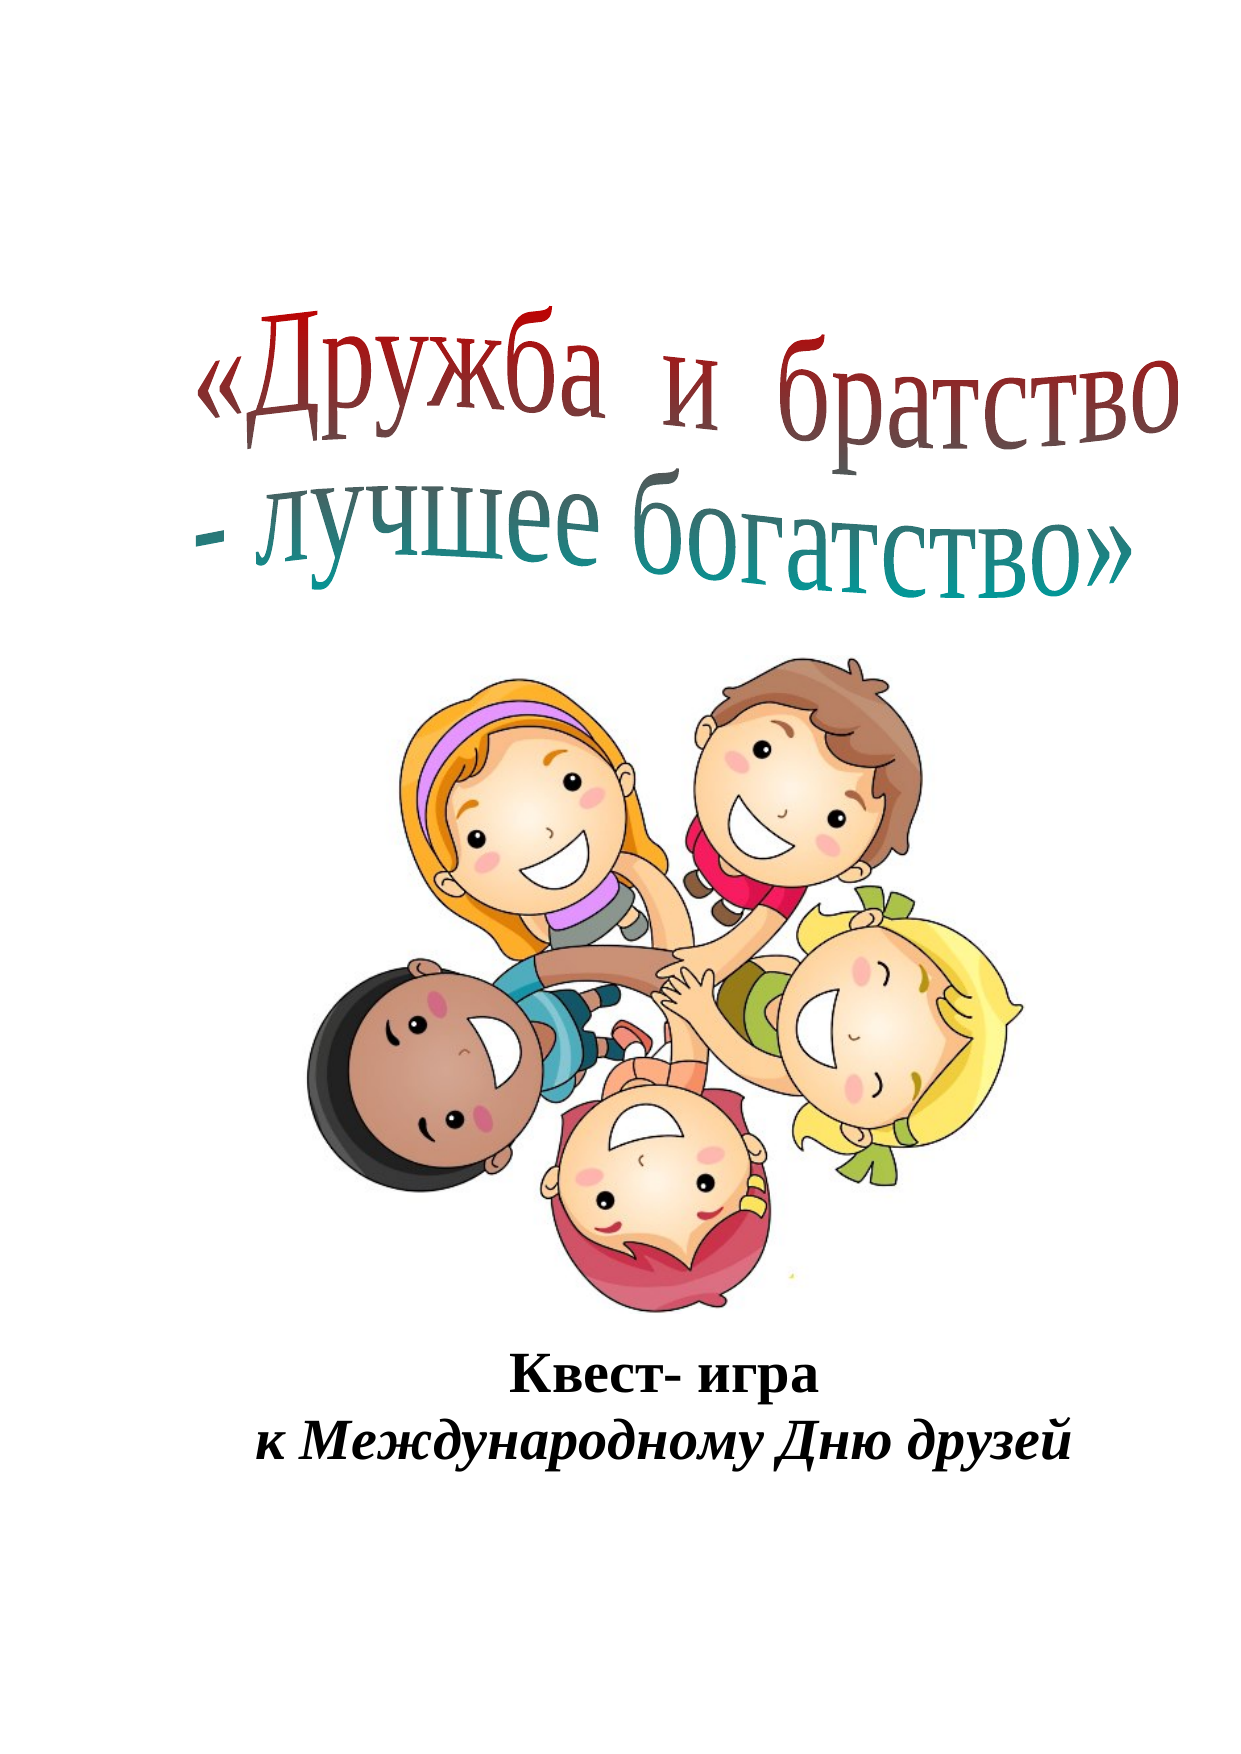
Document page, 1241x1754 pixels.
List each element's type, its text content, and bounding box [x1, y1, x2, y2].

picture [302, 655, 1027, 1314]
text Квест- игра к Международному Дню друзей [177, 1338, 1152, 1472]
